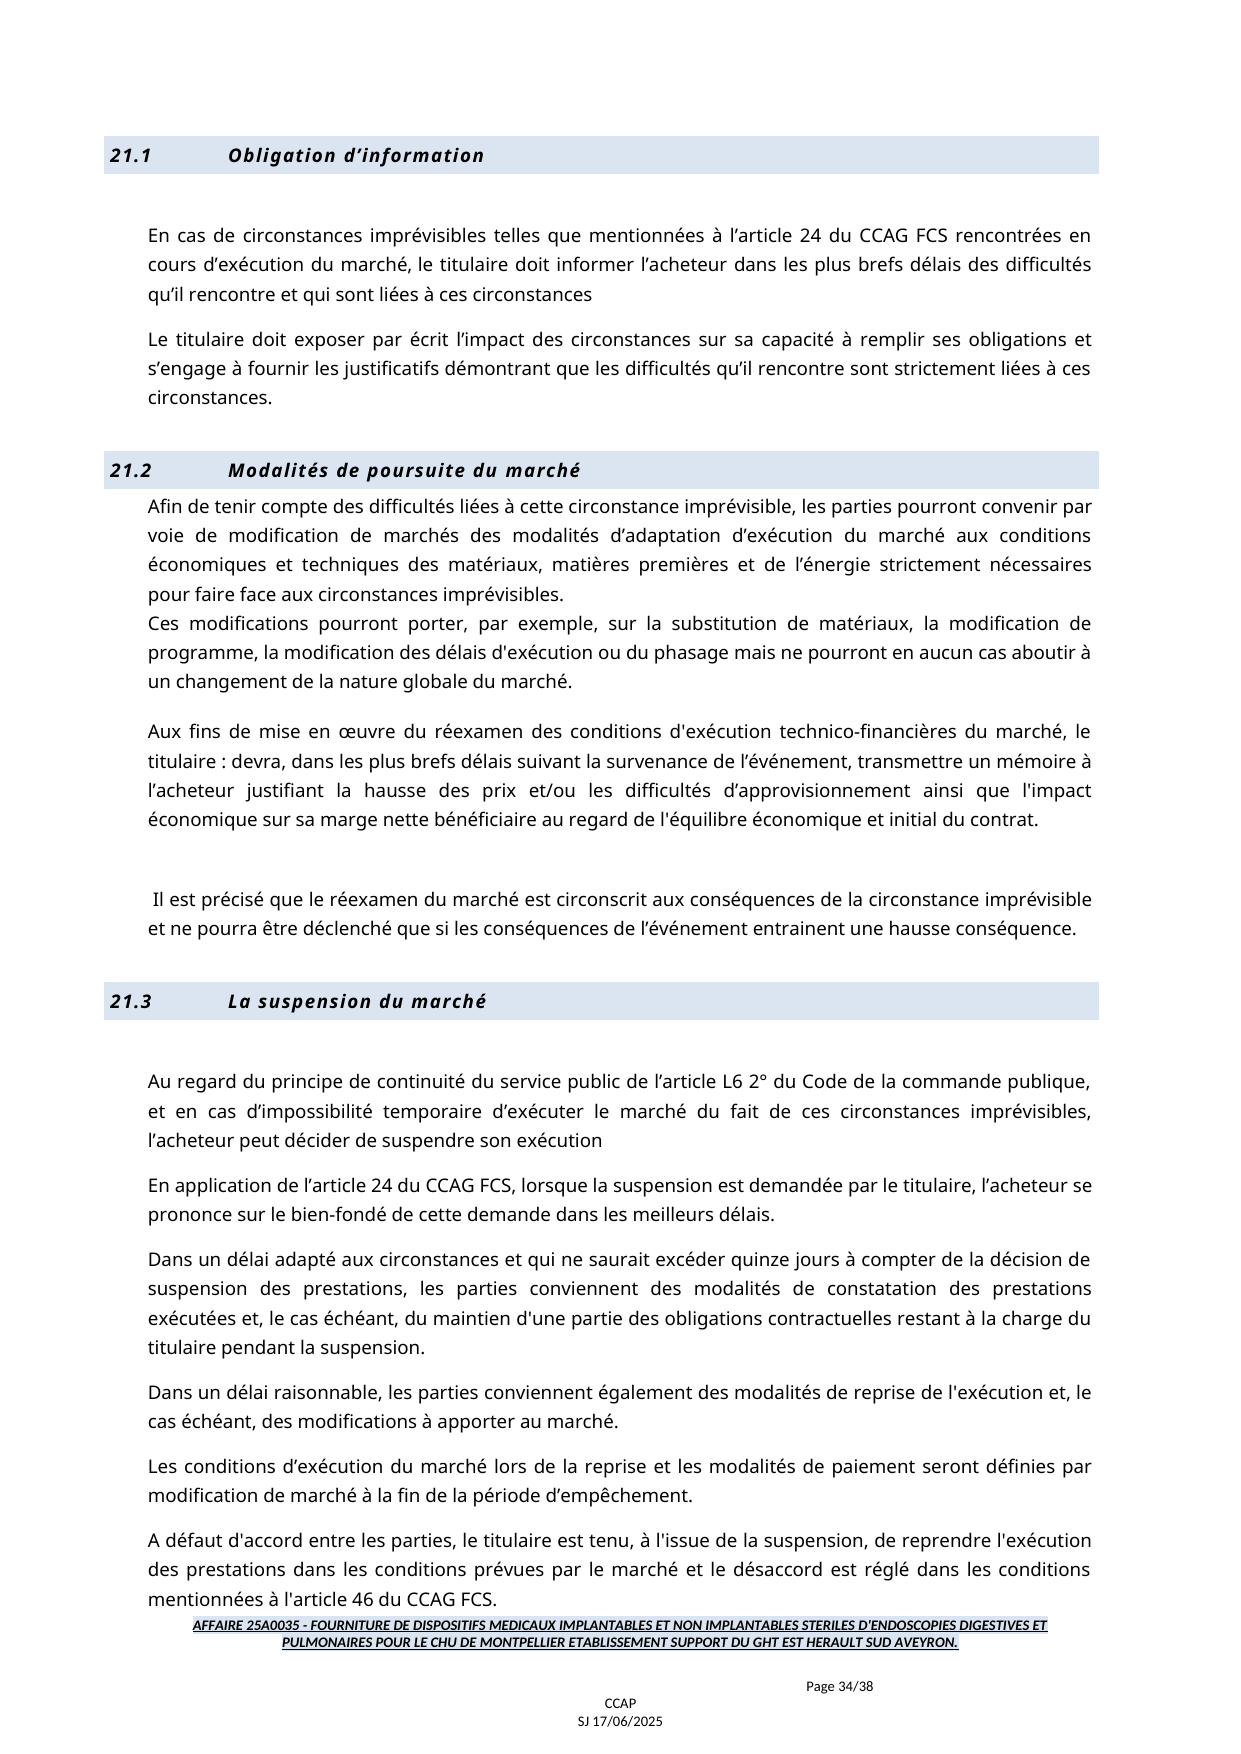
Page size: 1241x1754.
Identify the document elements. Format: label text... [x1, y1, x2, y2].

subtitle La suspension du marché [110, 988, 1093, 1014]
text En cas de circonstances imprévisibles telles que mentionnées à l’article 24 du CCAG FCS rencontrées en cours d’exécution du marché, le titulaire doit informer l’acheteur dans les plus brefs délais des difficultés qu’il rencontre et qui sont liées à ces circonstances [148, 222, 1093, 307]
text Dans un délai raisonnable, les parties conviennent également des modalités de reprise de l'exécution et, le cas échéant, des modifications à apporter au marché. [148, 1379, 1093, 1434]
text Ces modifications pourront porter, par exemple, sur la substitution de matériaux, la modification de programme, la modification des délais d'exécution ou du phasage mais ne pourront en aucun cas aboutir à un changement de la nature globale du marché. [148, 610, 1093, 694]
text Au regard du principe de continuité du service public de l’article L6 2° du Code de la commande publique, et en cas d’impossibilité temporaire d’exécuter le marché du fait de ces circonstances imprévisibles, l’acheteur peut décider de suspendre son exécution [148, 1069, 1093, 1153]
text Afin de tenir compte des difficultés liées à cette circonstance imprévisible, les parties pourront convenir par voie de modification de marchés des modalités d’adaptation d’exécution du marché aux conditions économiques et techniques des matériaux, matières premières et de l’énergie strictement nécessaires pour faire face aux circonstances imprévisibles. [148, 493, 1093, 606]
subtitle Modalités de poursuite du marché [110, 458, 1093, 483]
text Il est précisé que le réexamen du marché est circonscrit aux conséquences de la circonstance imprévisible et ne pourra être déclenché que si les conséquences de l’événement entrainent une hausse conséquence. [148, 857, 1093, 941]
text Dans un délai adapté aux circonstances et qui ne saurait excéder quinze jours à compter de la décision de suspension des prestations, les parties conviennent des modalités de constatation des prestations exécutées et, le cas échéant, du maintien d'une partie des obligations contractuelles restant à la charge du titulaire pendant la suspension. [148, 1246, 1093, 1359]
text Le titulaire doit exposer par écrit l’impact des circonstances sur sa capacité à remplir ses obligations et s’engage à fournir les justificatifs démontrant que les difficultés qu’il rencontre sont strictement liées à ces circonstances. [148, 326, 1093, 410]
text A défaut d'accord entre les parties, le titulaire est tenu, à l'issue de la suspension, de reprendre l'exécution des prestations dans les conditions prévues par le marché et le désaccord est réglé dans les conditions mentionnées à l'article 46 du CCAG FCS. [148, 1527, 1093, 1611]
text En application de l’article 24 du CCAG FCS, lorsque la suspension est demandée par le titulaire, l’acheteur se prononce sur le bien-fondé de cette demande dans les meilleurs délais. [148, 1172, 1093, 1227]
subtitle Obligation d’information [110, 142, 1093, 168]
text Aux fins de mise en œuvre du réexamen des conditions d'exécution technico-financières du marché, le titulaire : devra, dans les plus brefs délais suivant la survenance de l’événement, transmettre un mémoire à l’acheteur justifiant la hausse des prix et/ou les difficultés d’approvisionnement ainsi que l'impact économique sur sa marge nette bénéficiaire au regard de l'équilibre économique et initial du contrat. [148, 719, 1093, 832]
